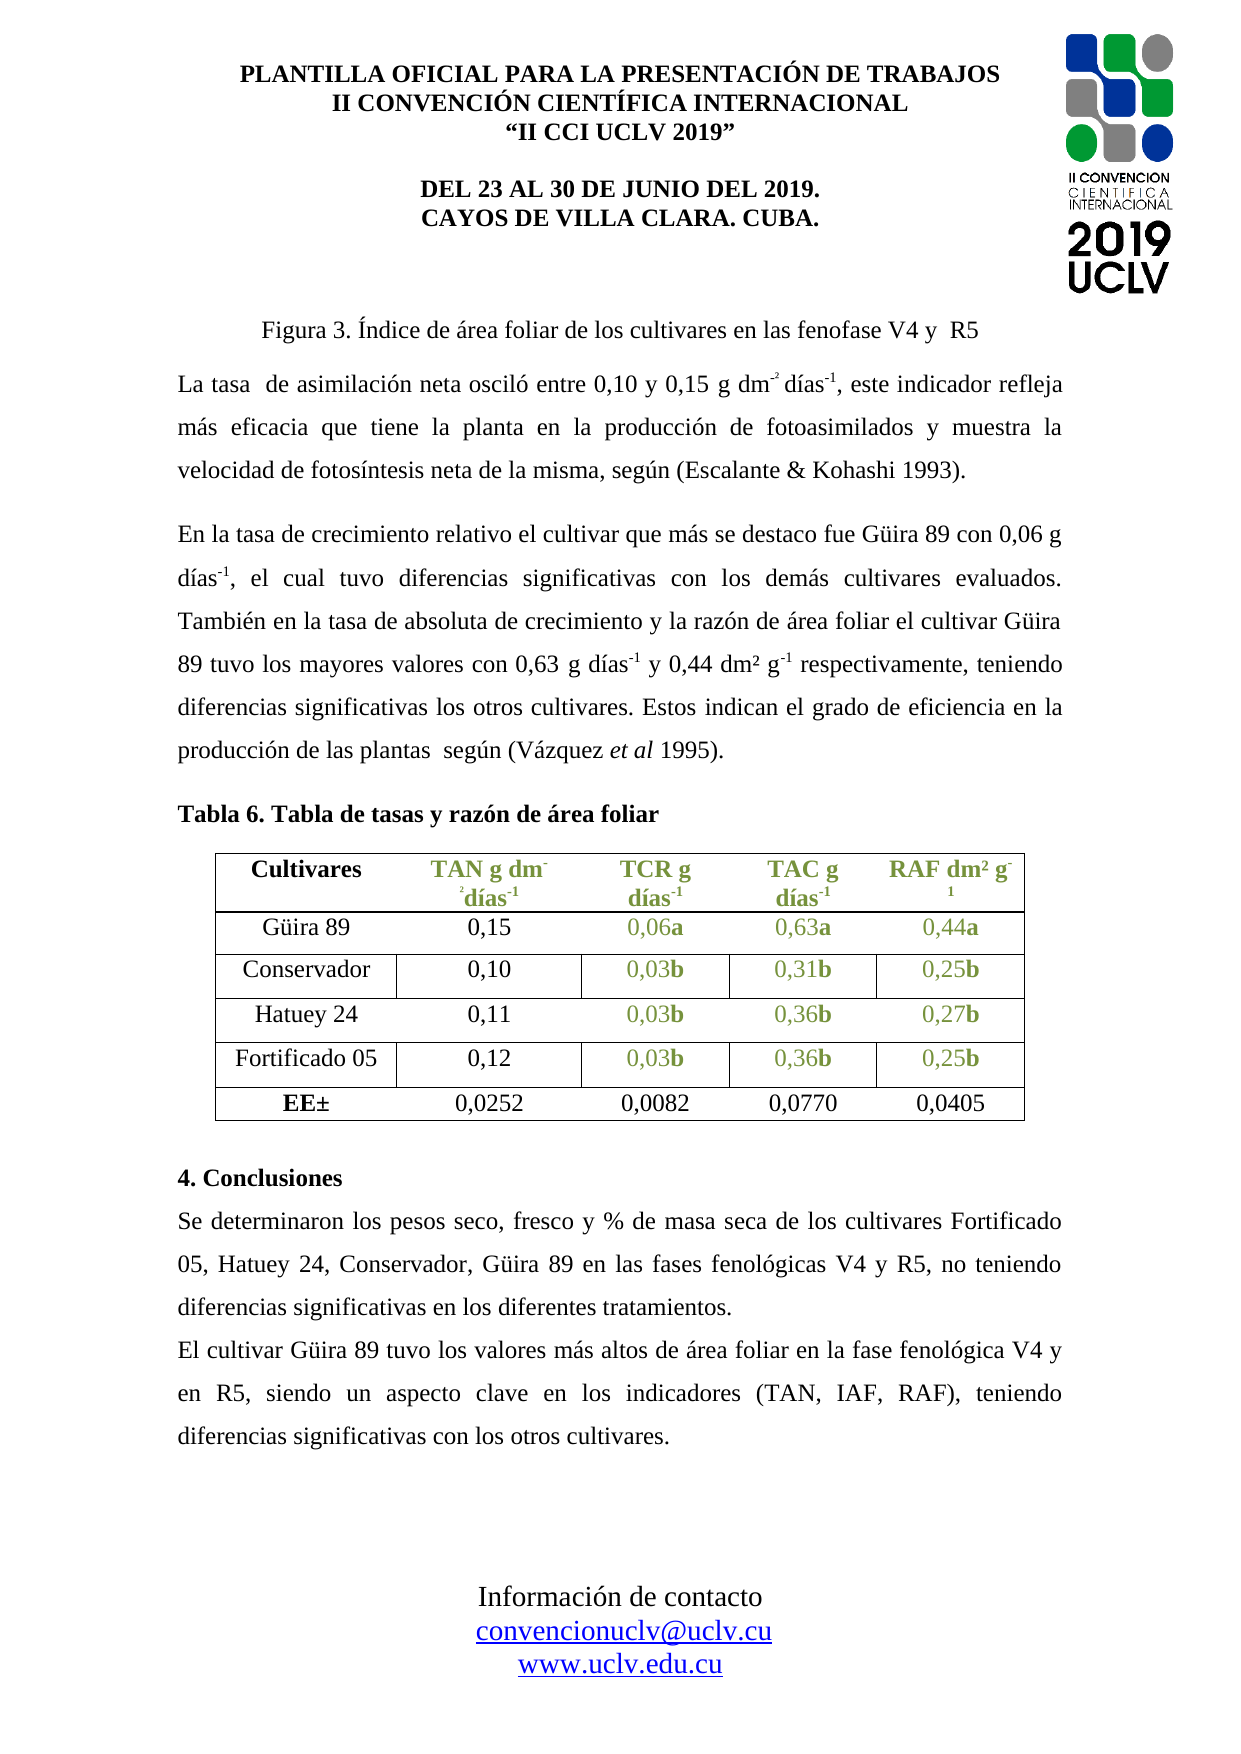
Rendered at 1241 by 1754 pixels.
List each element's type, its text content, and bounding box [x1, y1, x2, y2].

table_cell 0,44a [877, 913, 1024, 953]
table_cell 0,0082 [581, 1088, 729, 1120]
table_cell 0,15 [397, 913, 581, 953]
table_header Cultivares [216, 854, 397, 911]
text En la tasa de crecimiento relativo el cultivar que más se destaco fue Güira 89 con 0,06 g días-1, el cual tuvo diferencias significativas con los demás cultivares evaluados. También en la tasa de absoluta de crecimiento y la razón de área foliar el cultivar Güira 89 tuvo los mayores valores con 0,63 g días-1 y 0,44 dm² g-1 respectivamente, teniendo diferencias significativas los otros cultivares. Estos indican el grado de eficiencia en la producción de las plantas según (Vázquez et al 1995). [177, 519, 1063, 764]
table_cell Güira 89 [216, 913, 397, 953]
table_cell Fortificado 05 [216, 1043, 396, 1087]
table_header TCR g días-1 [581, 854, 729, 911]
table_header TAN g dm-²días-1 [397, 854, 581, 911]
table_cell 0,12 [397, 1043, 581, 1087]
table_cell EE± [216, 1088, 397, 1120]
table_cell 0,63a [729, 913, 877, 953]
table_cell 0,25b [877, 955, 1024, 998]
table_cell 0,06a [581, 913, 729, 953]
table_cell 0,36b [729, 999, 877, 1042]
text La tasa de asimilación neta osciló entre 0,10 y 0,15 g dm-² días-1, este indicador refleja más eficacia que tiene la planta en la producción de fotoasimilados y muestra la velocidad de fotosíntesis neta de la misma, según (Escalante & Kohashi 1993). [177, 369, 1063, 484]
text Tabla 6. Tabla de tasas y razón de área foliar [177, 799, 1063, 828]
table_cell 0,31b [730, 955, 876, 998]
table_cell 0,03b [581, 999, 729, 1042]
text 4. Conclusiones [177, 1163, 1063, 1191]
table_header RAF dm² g-1 [877, 854, 1024, 911]
table_cell 0,10 [397, 955, 581, 998]
table_cell 0,36b [730, 1043, 876, 1087]
table_cell Hatuey 24 [216, 999, 397, 1042]
table_cell 0,0770 [729, 1088, 877, 1120]
table_cell 0,03b [582, 955, 729, 998]
text Se determinaron los pesos seco, fresco y % de masa seca de los cultivares Fortificado 05, Hatuey 24, Conservador, Güira 89 en las fases fenológicas V4 y R5, no teniendo diferencias significativas en los diferentes tratamientos. [177, 1206, 1063, 1321]
table_cell 0,03b [582, 1043, 729, 1087]
table_cell 0,25b [877, 1043, 1024, 1087]
text El cultivar Güira 89 tuvo los valores más altos de área foliar en la fase fenológica V4 y en R5, siendo un aspecto clave en los indicadores (TAN, IAF, RAF), teniendo diferencias significativas con los otros cultivares. [177, 1335, 1063, 1450]
table_cell Conservador [216, 955, 396, 998]
table_cell 0,0252 [397, 1088, 581, 1120]
table_cell 0,27b [877, 999, 1024, 1042]
table_cell 0,11 [397, 999, 581, 1042]
table_cell 0,0405 [877, 1088, 1024, 1120]
text Figura 3. Índice de área foliar de los cultivares en las fenofase V4 y R5 [177, 315, 1063, 344]
table_header TAC g días-1 [729, 854, 877, 911]
picture [1061, 31, 1182, 303]
